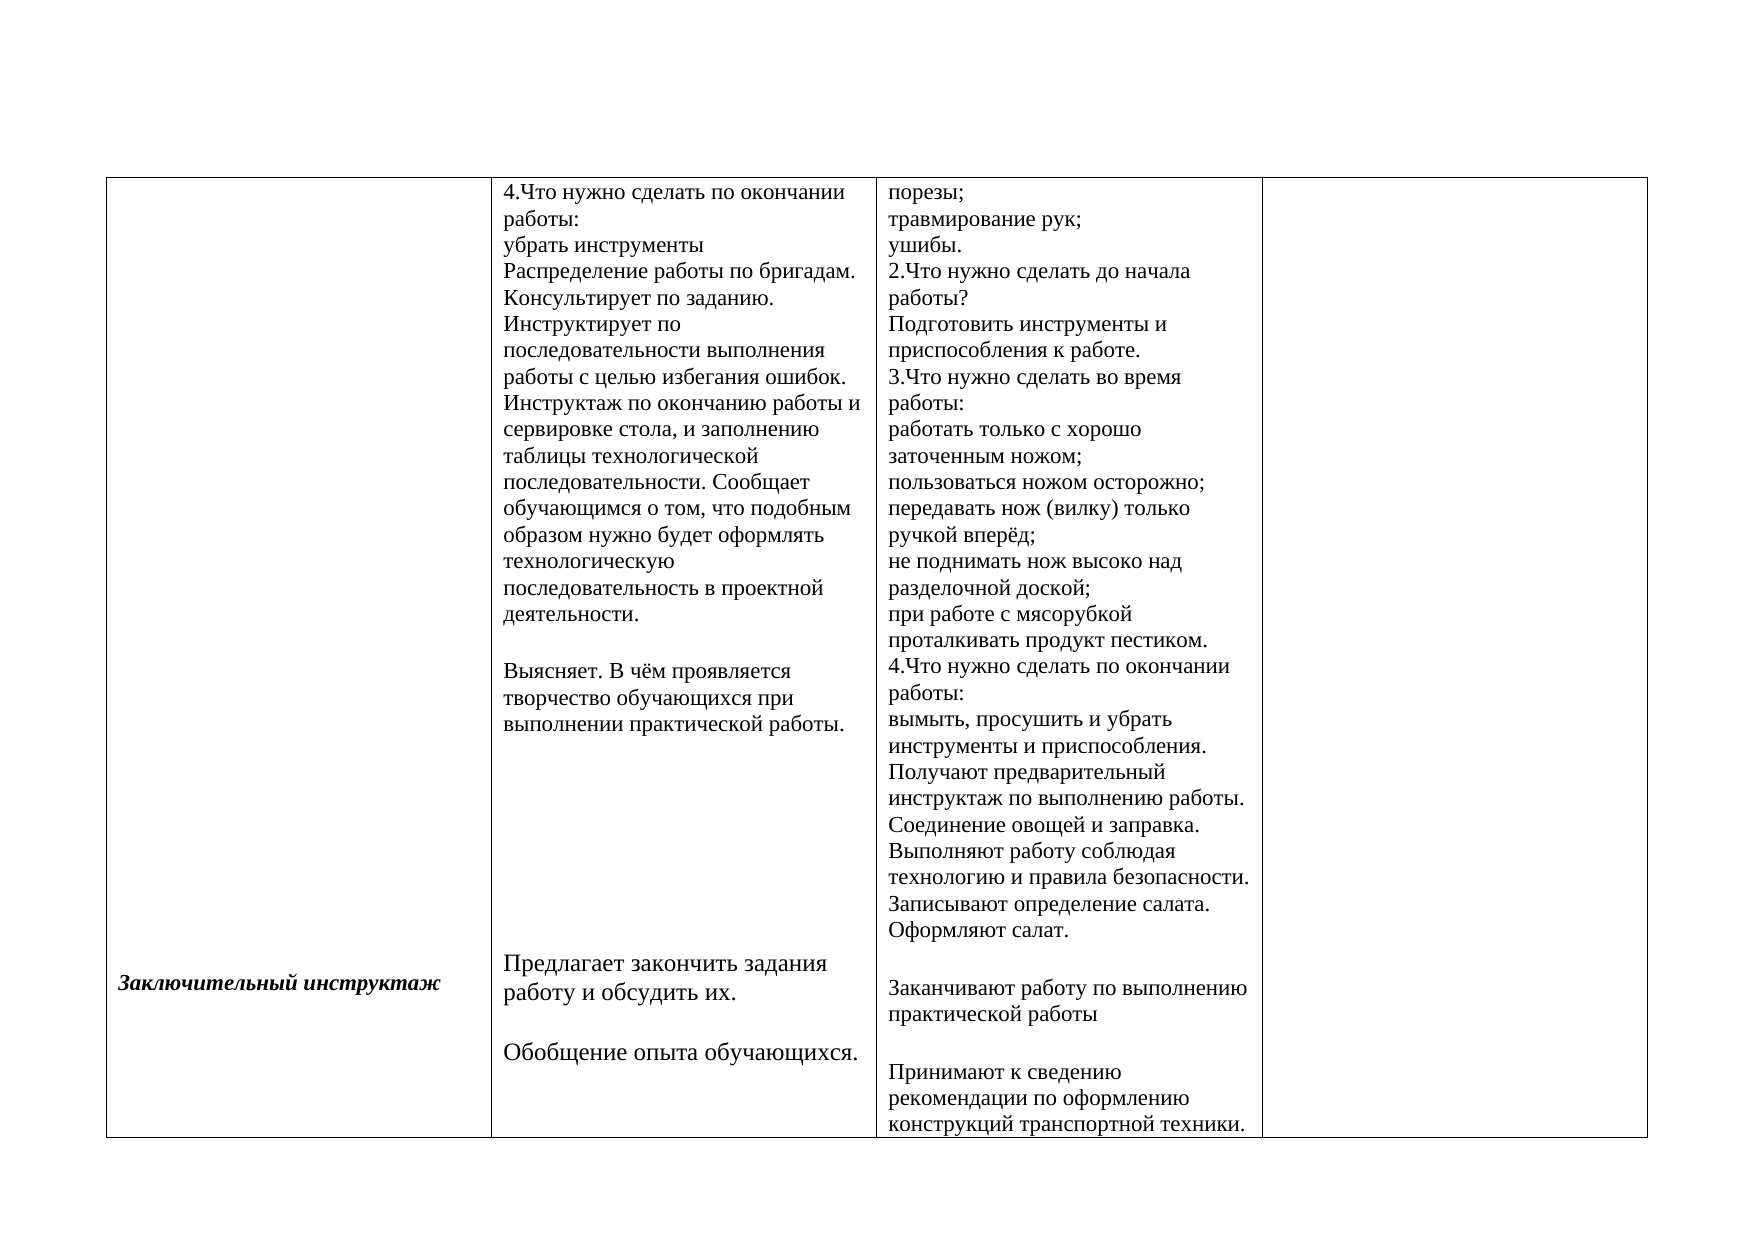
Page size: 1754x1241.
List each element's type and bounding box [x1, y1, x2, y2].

table_cell [492, 178, 876, 1137]
table_cell [1263, 178, 1647, 1137]
table_cell [877, 178, 1262, 1137]
table_cell [107, 178, 491, 1137]
